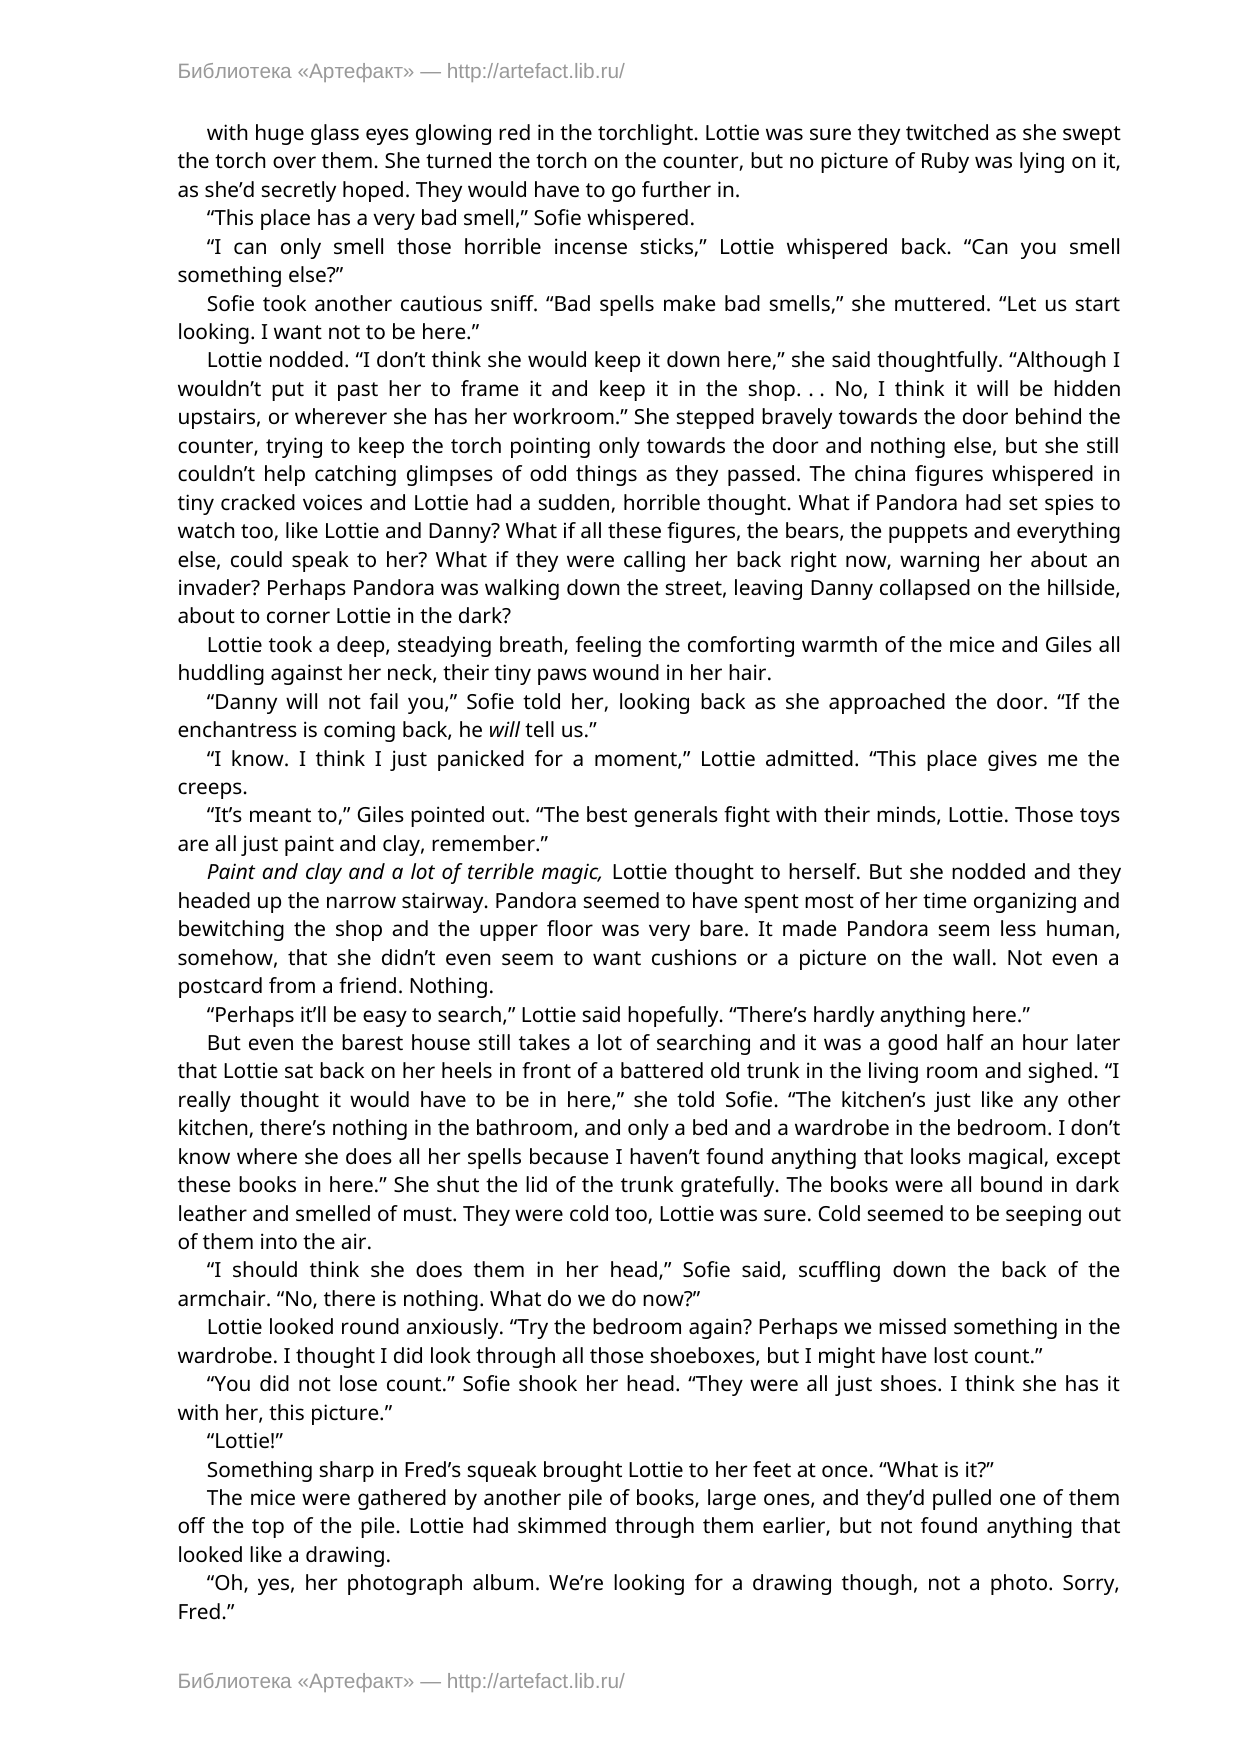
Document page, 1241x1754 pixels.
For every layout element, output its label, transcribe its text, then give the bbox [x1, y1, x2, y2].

text Something sharp in Fred’s squeak brought Lottie to her feet at once. “What is it?” [177, 1455, 1122, 1483]
text The mice were gathered by another pile of books, large ones, and they’d pulled one of them off the top of the pile. Lottie had skimmed through them earlier, but not found anything that looked like a drawing. [177, 1483, 1122, 1568]
text Lottie looked round anxiously. “Try the bedroom again? Perhaps we missed something in the wardrobe. I thought I did look through all those shoeboxes, but I might have lost count.” [177, 1312, 1122, 1369]
text “You did not lose count.” Sofie shook her head. “They were all just shoes. I think she has it with her, this picture.” [177, 1369, 1122, 1426]
text “Lottie!” [177, 1426, 1122, 1455]
text “I know. I think I just panicked for a moment,” Lottie admitted. “This place gives me the creeps. [177, 744, 1122, 801]
text “I should think she does them in her head,” Sofie said, scuffling down the back of the armchair. “No, there is nothing. What do we do now?” [177, 1256, 1122, 1312]
text “Oh, yes, her photograph album. We’re looking for a drawing though, not a photo. Sorry, Fred.” [177, 1568, 1122, 1625]
text “I can only smell those horrible incense sticks,” Lottie whispered back. “Can you smell something else?” [177, 232, 1122, 289]
text Paint and clay and a lot of terrible magic, Lottie thought to herself. But she nodded and they headed up the narrow stairway. Pandora seemed to have spent most of her time organizing and bewitching the shop and the upper floor was very bare. It made Pandora seem less human, somehow, that she didn’t even seem to want cushions or a picture on the wall. Not even a postcard from a friend. Nothing. [177, 857, 1122, 1000]
text Sofie took another cautious sniff. “Bad spells make bad smells,” she muttered. “Let us start looking. I want not to be here.” [177, 289, 1122, 346]
text “It’s meant to,” Giles pointed out. “The best generals fight with their minds, Lottie. Those toys are all just paint and clay, remember.” [177, 801, 1122, 857]
text “Danny will not fail you,” Sofie told her, looking back as she approached the door. “If the enchantress is coming back, he will tell us.” [177, 687, 1122, 744]
text with huge glass eyes glowing red in the torchlight. Lottie was sure they twitched as she swept the torch over them. She turned the torch on the counter, but no picture of Ruby was lying on it, as she’d secretly hoped. They would have to go further in. [177, 118, 1122, 203]
text But even the barest house still takes a lot of searching and it was a good half an hour later that Lottie sat back on her heels in front of a battered old trunk in the living room and sighed. “I really thought it would have to be in here,” she told Sofie. “The kitchen’s just like any other kitchen, there’s nothing in the bathroom, and only a bed and a wardrobe in the bedroom. I don’t know where she does all her spells because I haven’t found anything that looks magical, except these books in here.” She shut the lid of the trunk gratefully. The books were all bound in dark leather and smelled of must. They were cold too, Lottie was sure. Cold seemed to be seeping out of them into the air. [177, 1028, 1122, 1256]
text Lottie nodded. “I don’t think she would keep it down here,” she said thoughtfully. “Although I wouldn’t put it past her to frame it and keep it in the shop. . . No, I think it will be hidden upstairs, or wherever she has her workroom.” She stepped bravely towards the door behind the counter, trying to keep the torch pointing only towards the door and nothing else, but she still couldn’t help catching glimpses of odd things as they passed. The china figures whispered in tiny cracked voices and Lottie had a sudden, horrible thought. What if Pandora had set spies to watch too, like Lottie and Danny? What if all these figures, the bears, the puppets and everything else, could speak to her? What if they were calling her back right now, warning her about an invader? Perhaps Pandora was walking down the street, leaving Danny collapsed on the hillside, about to corner Lottie in the dark? [177, 346, 1122, 630]
text “This place has a very bad smell,” Sofie whispered. [177, 203, 1122, 232]
text Lottie took a deep, steadying breath, feeling the comforting warmth of the mice and Giles all huddling against her neck, their tiny paws wound in her hair. [177, 630, 1122, 687]
text “Perhaps it’ll be easy to search,” Lottie said hopefully. “There’s hardly anything here.” [177, 1000, 1122, 1028]
